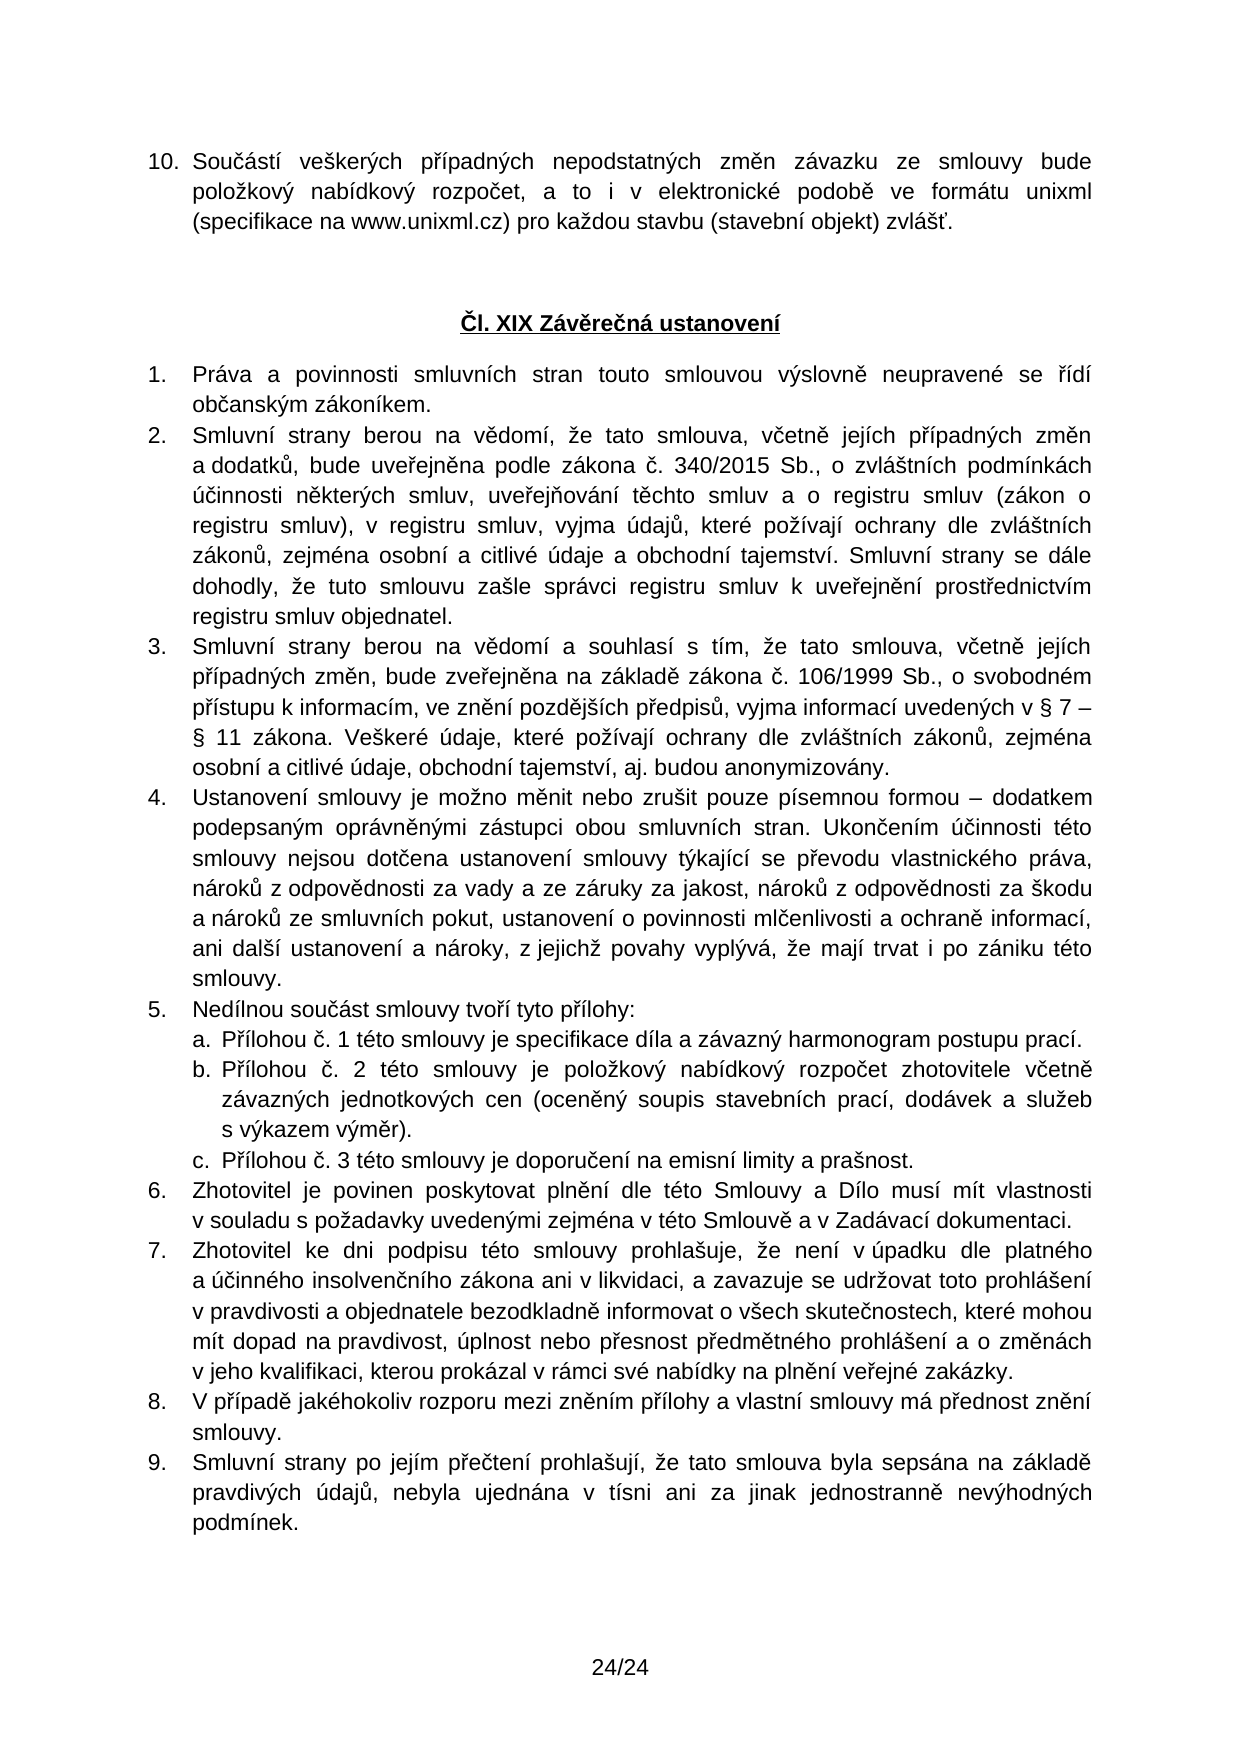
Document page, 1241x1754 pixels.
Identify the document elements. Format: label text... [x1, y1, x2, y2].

list Přílohou č. 1 této smlouvy je specifikace díla a závazný harmonogram postupu prací. [192, 1026, 1093, 1052]
text Čl. XIX Závěrečná ustanovení [148, 310, 1093, 336]
list V případě jakéhokoliv rozporu mezi zněním přílohy a vlastní smlouvy má přednost znění smlouvy. [148, 1388, 1093, 1445]
list Zhotovitel ke dni podpisu této smlouvy prohlašuje, že není v úpadku dle platného a účinného insolvenčního zákona ani v likvidaci, a zavazuje se udržovat toto prohlášení v pravdivosti a objednatele bezodkladně informovat o všech skutečnostech, které mohou mít dopad na pravdivost, úplnost nebo přesnost předmětného prohlášení a o změnách v jeho kvalifikaci, kterou prokázal v rámci své nabídky na plnění veřejné zakázky. [148, 1237, 1093, 1384]
list Součástí veškerých případných nepodstatných změn závazku ze smlouvy bude položkový nabídkový rozpočet, a to i v elektronické podobě ve formátu unixml (specifikace na www.unixml.cz) pro každou stavbu (stavební objekt) zvlášť. [148, 148, 1093, 234]
list Přílohou č. 3 této smlouvy je doporučení na emisní limity a prašnost. [192, 1147, 1093, 1173]
list Nedílnou součást smlouvy tvoří tyto přílohy: [148, 996, 1093, 1022]
list Smluvní strany po jejím přečtení prohlašují, že tato smlouva byla sepsána na základě pravdivých údajů, nebyla ujednána v tísni ani za jinak jednostranně nevýhodných podmínek. [148, 1449, 1093, 1535]
list Práva a povinnosti smluvních stran touto smlouvou výslovně neupravené se řídí občanským zákoníkem. [148, 361, 1093, 418]
list Smluvní strany berou na vědomí, že tato smlouva, včetně jejích případných změn a dodatků, bude uveřejněna podle zákona č. 340/2015 Sb., o zvláštních podmínkách účinnosti některých smluv, uveřejňování těchto smluv a o registru smluv (zákon o registru smluv), v registru smluv, vyjma údajů, které požívají ochrany dle zvláštních zákonů, zejména osobní a citlivé údaje a obchodní tajemství. Smluvní strany se dále dohodly, že tuto smlouvu zašle správci registru smluv k uveřejnění prostřednictvím registru smluv objednatel. [148, 422, 1093, 629]
list Zhotovitel je povinen poskytovat plnění dle této Smlouvy a Dílo musí mít vlastnosti v souladu s požadavky uvedenými zejména v této Smlouvě a v Zadávací dokumentaci. [148, 1177, 1093, 1233]
list Ustanovení smlouvy je možno měnit nebo zrušit pouze písemnou formou – dodatkem podepsaným oprávněnými zástupci obou smluvních stran. Ukončením účinnosti této smlouvy nejsou dotčena ustanovení smlouvy týkající se převodu vlastnického práva, nároků z odpovědnosti za vady a ze záruky za jakost, nároků z odpovědnosti za škodu a nároků ze smluvních pokut, ustanovení o povinnosti mlčenlivosti a ochraně informací, ani další ustanovení a nároky, z jejichž povahy vyplývá, že mají trvat i po zániku této smlouvy. [148, 784, 1093, 992]
list Smluvní strany berou na vědomí a souhlasí s tím, že tato smlouva, včetně jejích případných změn, bude zveřejněna na základě zákona č. 106/1999 Sb., o svobodném přístupu k informacím, ve znění pozdějších předpisů, vyjma informací uvedených v § 7 – § 11 zákona. Veškeré údaje, které požívají ochrany dle zvláštních zákonů, zejména osobní a citlivé údaje, obchodní tajemství, aj. budou anonymizovány. [148, 633, 1093, 780]
list Přílohou č. 2 této smlouvy je položkový nabídkový rozpočet zhotovitele včetně závazných jednotkových cen (oceněný soupis stavebních prací, dodávek a služeb s výkazem výměr). [192, 1056, 1093, 1143]
